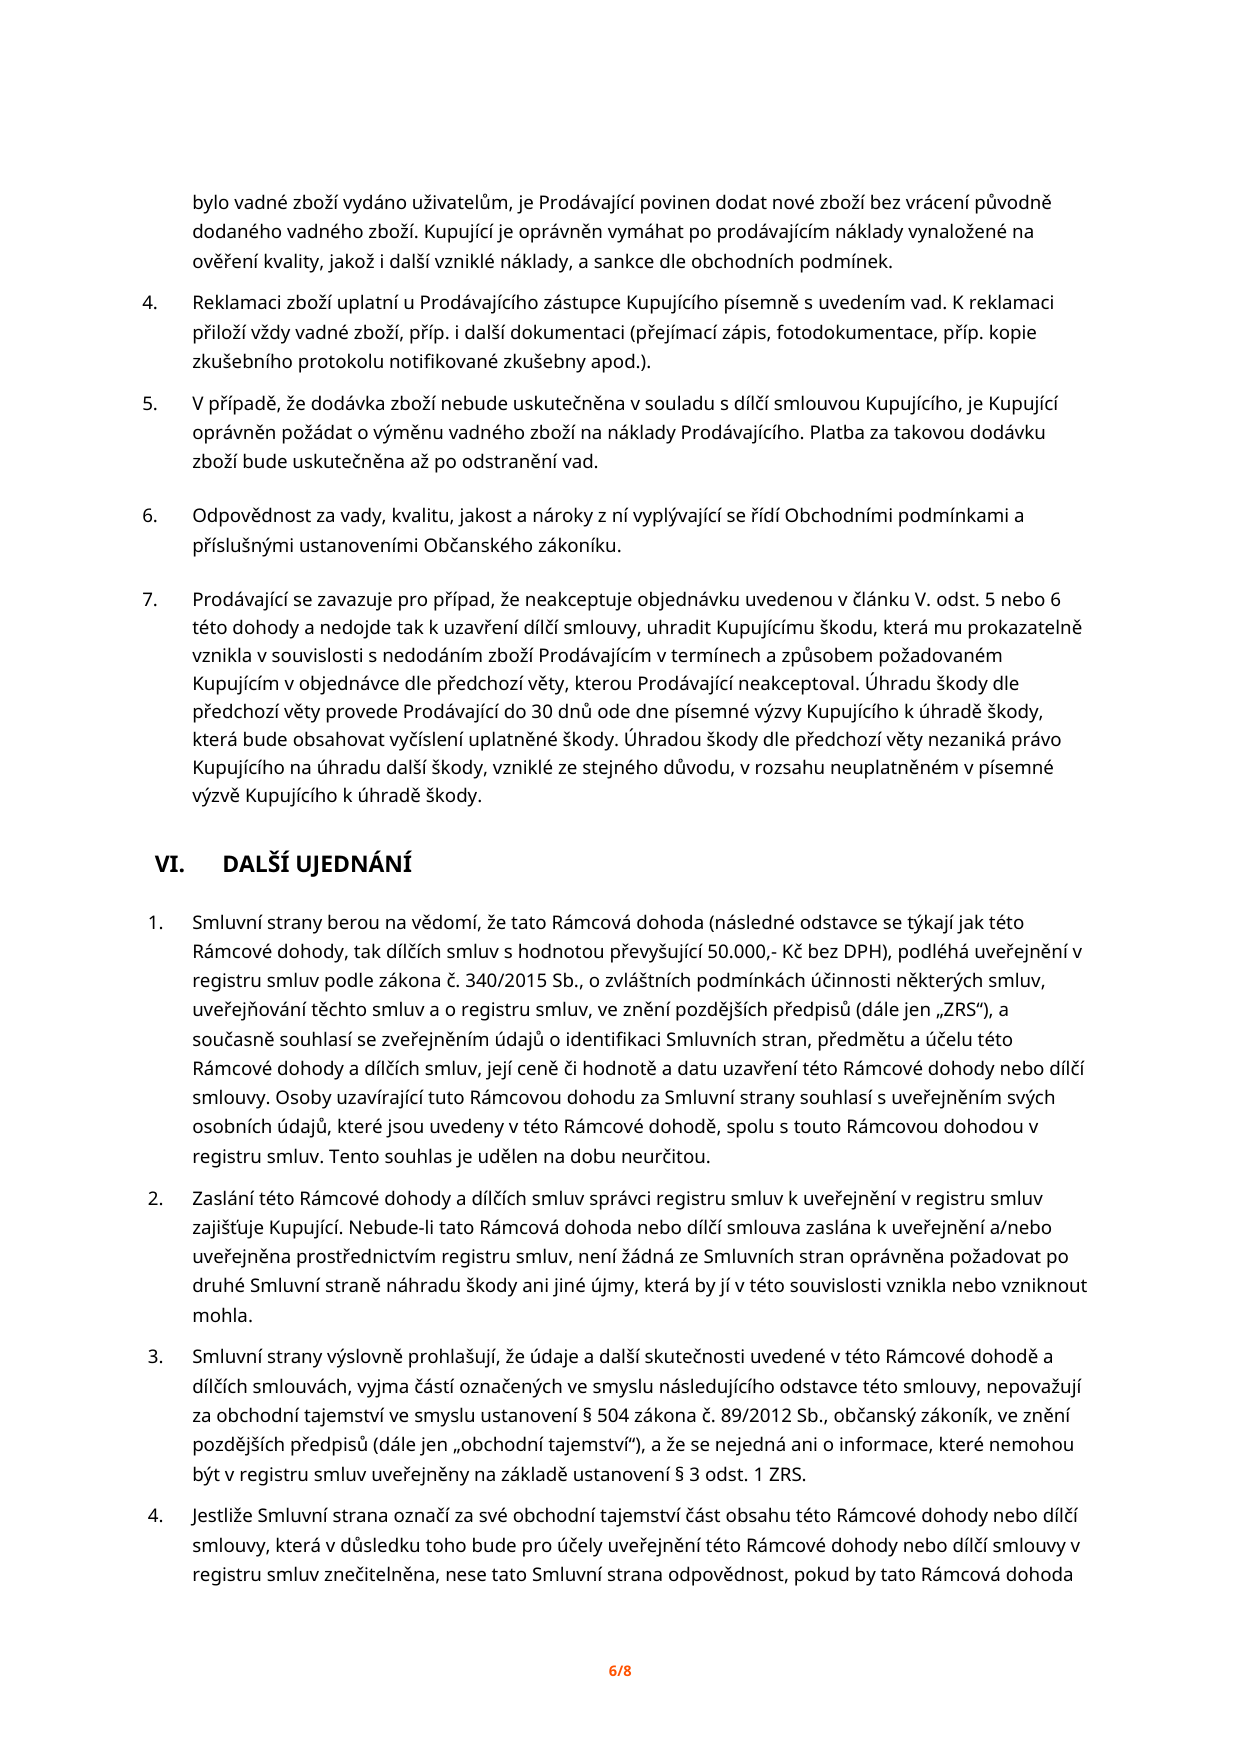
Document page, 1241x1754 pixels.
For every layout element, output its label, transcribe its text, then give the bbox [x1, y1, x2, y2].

list Smluvní strany berou na vědomí, že tato Rámcová dohoda (následné odstavce se týkají jak této Rámcové dohody, tak dílčích smluv s hodnotou převyšující 50.000,- Kč bez DPH), podléhá uveřejnění v registru smluv podle zákona č. 340/2015 Sb., o zvláštních podmínkách účinnosti některých smluv, uveřejňování těchto smluv a o registru smluv, ve znění pozdějších předpisů (dále jen „ZRS“), a současně souhlasí se zveřejněním údajů o identifikaci Smluvních stran, předmětu a účelu této Rámcové dohody a dílčích smluv, její ceně či hodnotě a datu uzavření této Rámcové dohody nebo dílčí smlouvy. Osoby uzavírající tuto Rámcovou dohodu za Smluvní strany souhlasí s uveřejněním svých osobních údajů, které jsou uvedeny v této Rámcové dohodě, spolu s touto Rámcovou dohodou v registru smluv. Tento souhlas je udělen na dobu neurčitou. [148, 909, 1093, 1169]
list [142, 189, 1093, 273]
list Smluvní strany výslovně prohlašují, že údaje a další skutečnosti uvedené v této Rámcové dohodě a dílčích smlouvách, vyjma částí označených ve smyslu následujícího odstavce této smlouvy, nepovažují za obchodní tajemství ve smyslu ustanovení § 504 zákona č. 89/2012 Sb., občanský zákoník, ve znění pozdějších předpisů (dále jen „obchodní tajemství“), a že se nejedná ani o informace, které nemohou být v registru smluv uveřejněny na základě ustanovení § 3 odst. 1 ZRS. [148, 1344, 1093, 1486]
list DALŠÍ UJEDNÁNÍ [185, 848, 1093, 879]
list Odpovědnost za vady, kvalitu, jakost a nároky z ní vyplývající se řídí Obchodními podmínkami a příslušnými ustanoveními Občanského zákoníku. [142, 503, 1093, 558]
list Zaslání této Rámcové dohody a dílčích smluv správci registru smluv k uveřejnění v registru smluv zajišťuje Kupující. Nebude-li tato Rámcová dohoda nebo dílčí smlouva zaslána k uveřejnění a/nebo uveřejněna prostřednictvím registru smluv, není žádná ze Smluvních stran oprávněna požadovat po druhé Smluvní straně náhradu škody ani jiné újmy, která by jí v této souvislosti vznikla nebo vzniknout mohla. [148, 1185, 1093, 1327]
list Reklamaci zboží uplatní u Prodávajícího zástupce Kupujícího písemně s uvedením vad. K reklamaci přiloží vždy vadné zboží, příp. i další dokumentaci (přejímací zápis, fotodokumentace, příp. kopie zkušebního protokolu notifikované zkušebny apod.). [142, 290, 1093, 374]
list Prodávající se zavazuje pro případ, že neakceptuje objednávku uvedenou v článku V. odst. 5 nebo 6 této dohody a nedojde tak k uzavření dílčí smlouvy, uhradit Kupujícímu škodu, která mu prokazatelně vznikla v souvislosti s nedodáním zboží Prodávajícím v termínech a způsobem požadovaném Kupujícím v objednávce dle předchozí věty, kterou Prodávající neakceptoval. Úhradu škody dle předchozí věty provede Prodávající do 30 dnů ode dne písemné výzvy Kupujícího k úhradě škody, která bude obsahovat vyčíslení uplatněné škody. Úhradou škody dle předchozí věty nezaniká právo Kupujícího na úhradu další škody, vzniklé ze stejného důvodu, v rozsahu neuplatněném v písemné výzvě Kupujícího k úhradě škody. [142, 586, 1093, 808]
list V případě, že dodávka zboží nebude uskutečněna v souladu s dílčí smlouvou Kupujícího, je Kupující oprávněn požádat o výměnu vadného zboží na náklady Prodávajícího. Platba za takovou dodávku zboží bude uskutečněna až po odstranění vad. [142, 390, 1093, 474]
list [148, 1503, 1093, 1587]
